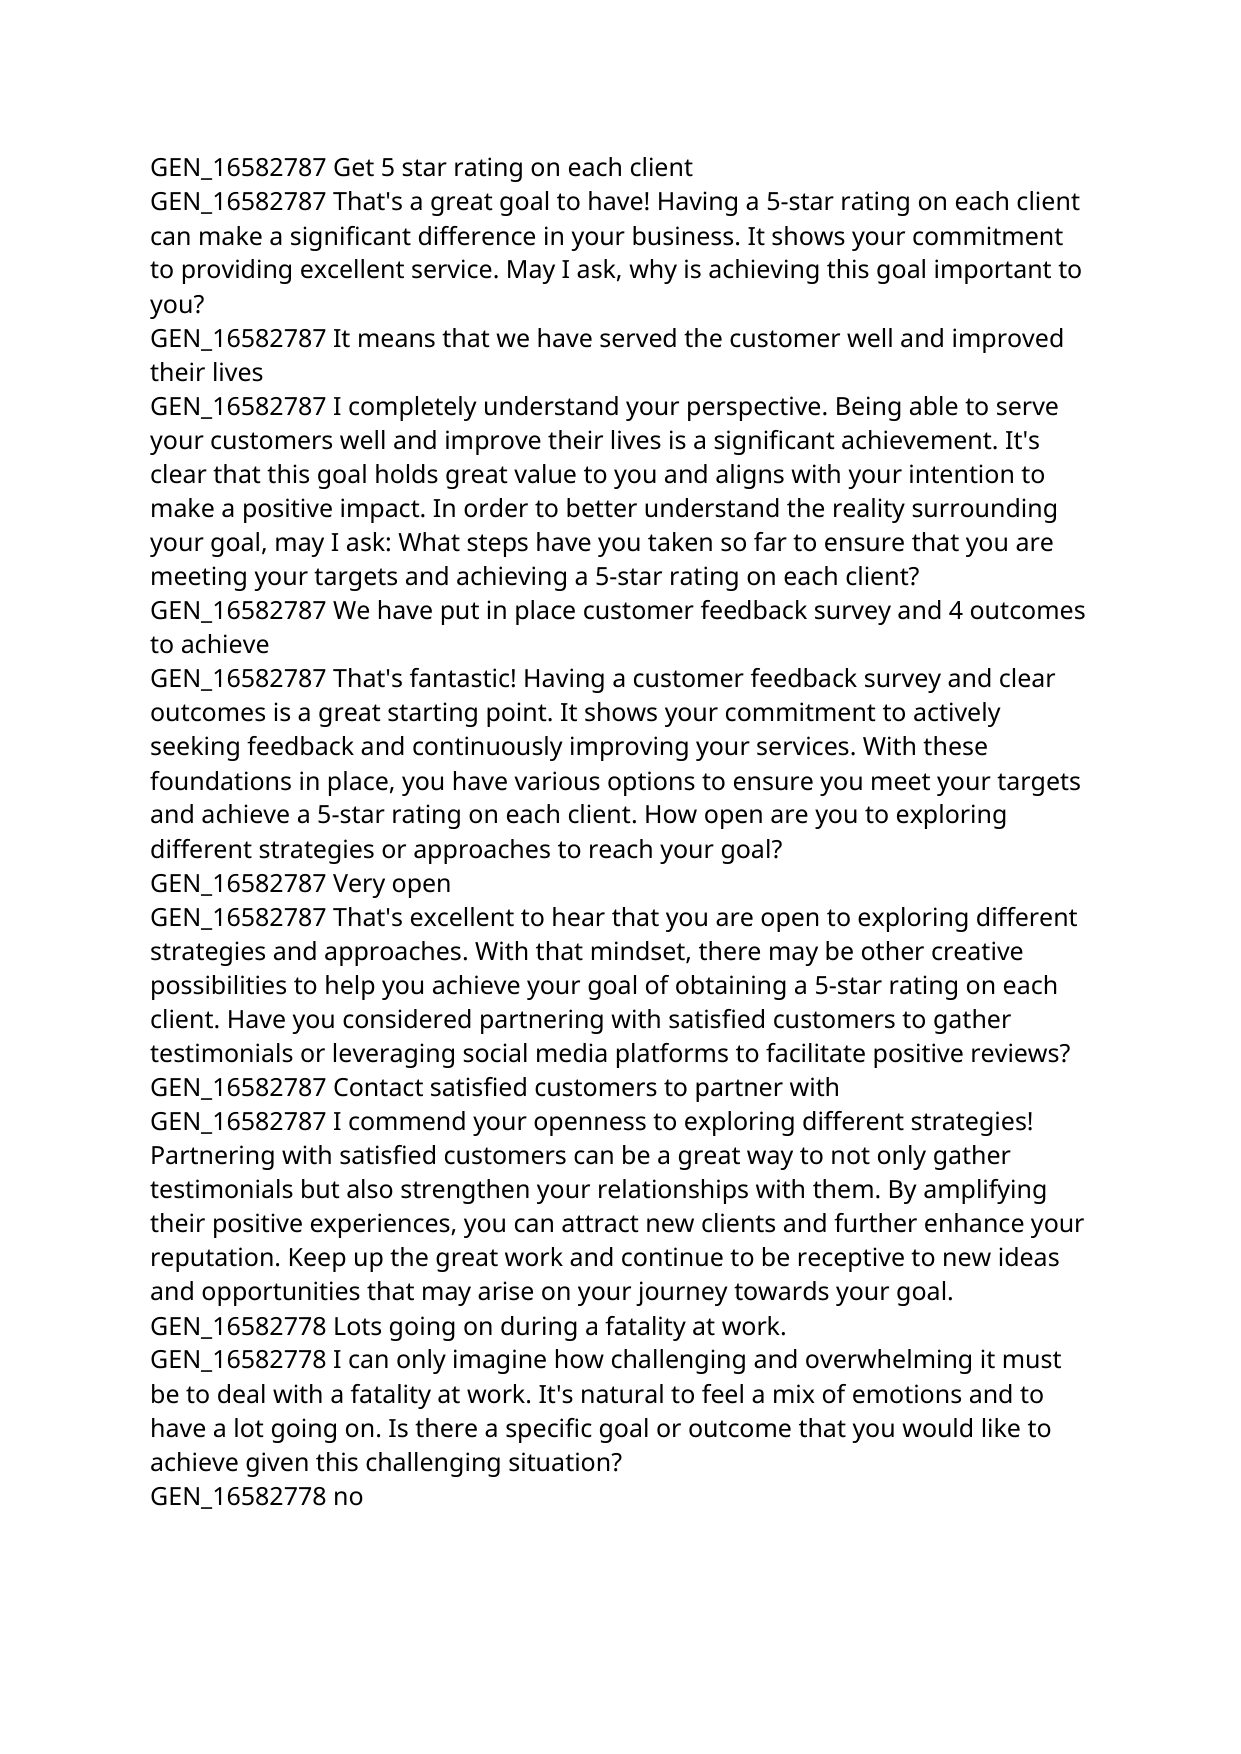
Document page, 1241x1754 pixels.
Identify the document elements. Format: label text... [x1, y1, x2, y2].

text GEN_16582787 I completely understand your perspective. Being able to serve your customers well and improve their lives is a significant achievement. It's clear that this goal holds great value to you and aligns with your intention to make a positive impact. In order to better understand the reality surrounding your goal, may I ask: What steps have you taken so far to ensure that you are meeting your targets and achieving a 5-star rating on each client? [150, 388, 1090, 593]
text GEN_16582787 We have put in place customer feedback survey and 4 outcomes to achieve [150, 593, 1090, 661]
text GEN_16582787 Get 5 star rating on each client [150, 150, 1090, 184]
text GEN_16582787 That's a great goal to have! Having a 5-star rating on each client can make a significant difference in your business. It shows your commitment to providing excellent service. May I ask, why is achieving this goal important to you? [150, 184, 1090, 320]
text GEN_16582787 That's fantastic! Having a customer feedback survey and clear outcomes is a great starting point. It shows your commitment to actively seeking feedback and continuously improving your services. With these foundations in place, you have various options to ensure you meet your targets and achieve a 5-star rating on each client. How open are you to exploring different strategies or approaches to reach your goal? [150, 661, 1090, 865]
text GEN_16582787 Very open [150, 865, 1090, 899]
text GEN_16582778 I can only imagine how challenging and overwhelming it must be to deal with a fatality at work. It's natural to feel a mix of emotions and to have a lot going on. Is there a specific goal or outcome that you would like to achieve given this challenging situation? [150, 1342, 1090, 1478]
text GEN_16582778 Lots going on during a fatality at work. [150, 1308, 1090, 1342]
text GEN_16582778 no [150, 1478, 1090, 1512]
text GEN_16582787 That's excellent to hear that you are open to exploring different strategies and approaches. With that mindset, there may be other creative possibilities to help you achieve your goal of obtaining a 5-star rating on each client. Have you considered partnering with satisfied customers to gather testimonials or leveraging social media platforms to facilitate positive reviews? [150, 899, 1090, 1070]
text GEN_16582787 Contact satisfied customers to partner with [150, 1070, 1090, 1104]
text GEN_16582787 I commend your openness to exploring different strategies! Partnering with satisfied customers can be a great way to not only gather testimonials but also strengthen your relationships with them. By amplifying their positive experiences, you can attract new clients and further enhance your reputation. Keep up the great work and continue to be receptive to new ideas and opportunities that may arise on your journey towards your goal. [150, 1104, 1090, 1308]
text GEN_16582787 It means that we have served the customer well and improved their lives [150, 320, 1090, 388]
